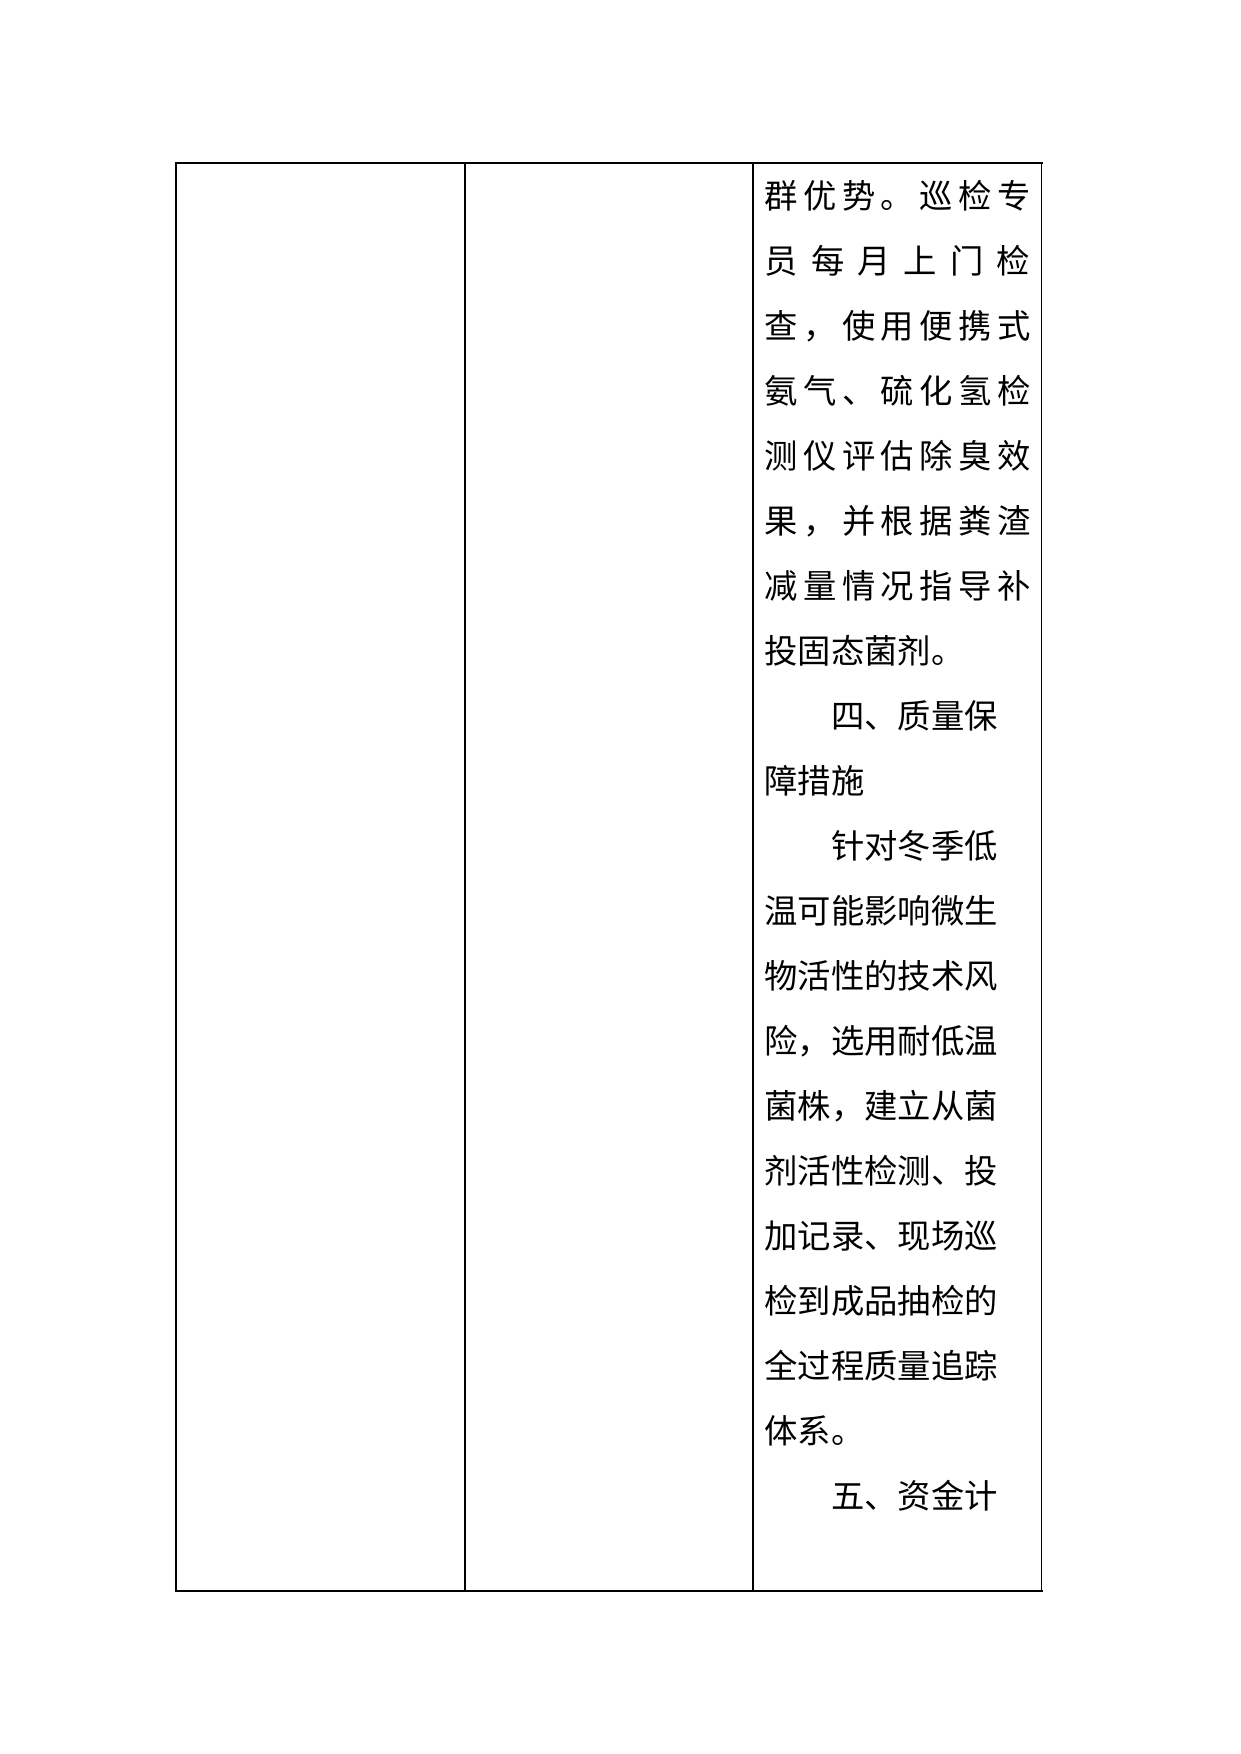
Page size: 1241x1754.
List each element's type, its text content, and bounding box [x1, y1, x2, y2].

table_cell [466, 164, 752, 1590]
table_cell 1 [177, 164, 464, 1590]
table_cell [754, 164, 1041, 1590]
